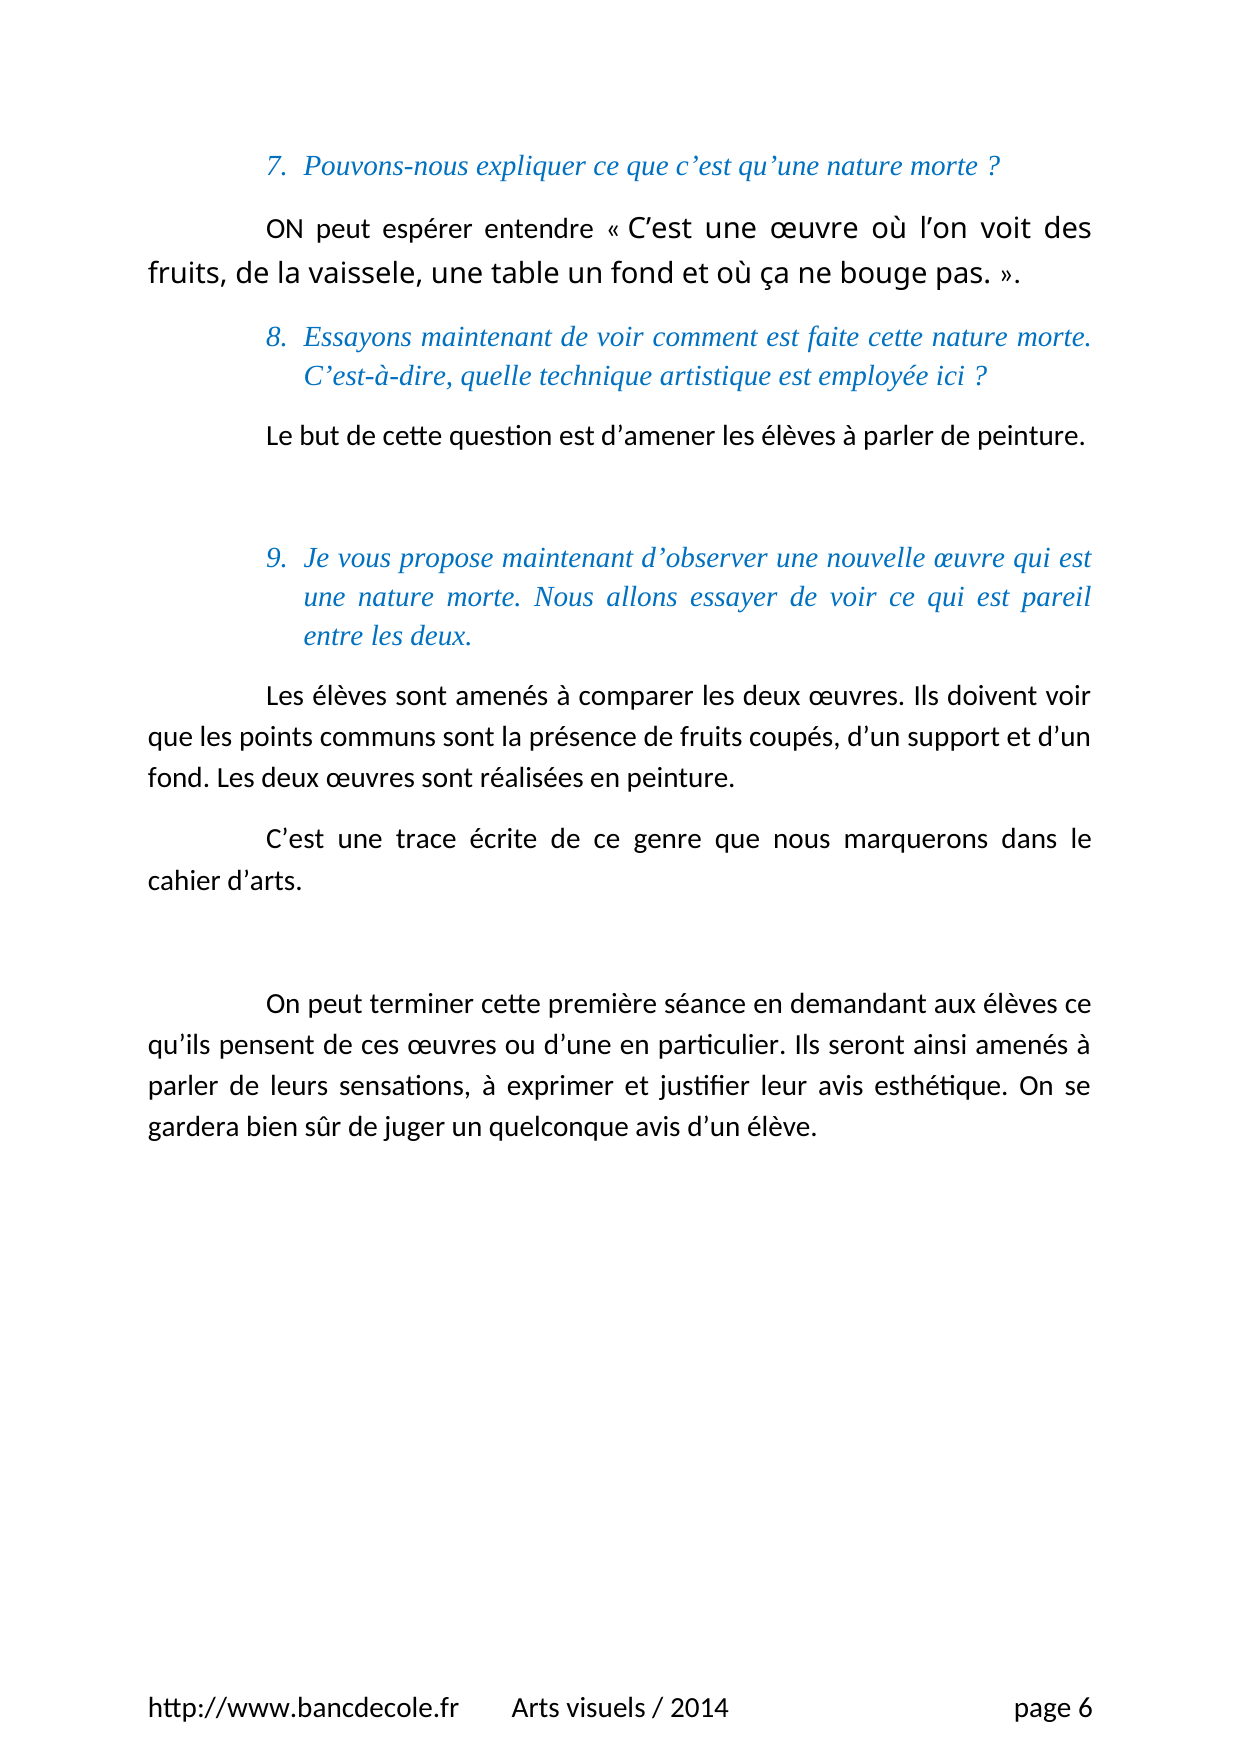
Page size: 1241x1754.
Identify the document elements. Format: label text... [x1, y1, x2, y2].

text ON peut espérer entendre « C’est une œuvre où l’on voit des fruits, de la vaissele, une table un fond et où ça ne bouge pas. ». [148, 207, 1093, 292]
text Les élèves sont amenés à comparer les deux œuvres. Ils doivent voir que les points communs sont la présence de fruits coupés, d’un support et d’un fond. Les deux œuvres sont réalisées en peinture. [148, 677, 1093, 794]
text Je vous propose maintenant d’observer une nouvelle œuvre qui est une nature morte. Nous allons essayer de voir ce qui est pareil entre les deux. [266, 541, 1093, 651]
text Pouvons-nous expliquer ce que c’est qu’une nature morte ? [266, 148, 1093, 181]
text On peut terminer cette première séance en demandant aux élèves ce qu’ils pensent de ces œuvres ou d’une en particulier. Ils seront ainsi amenés à parler de leurs sensations, à exprimer et justifier leur avis esthétique. On se gardera bien sûr de juger un quelconque avis d’un élève. [148, 985, 1093, 1143]
text Le but de cette question est d’amener les élèves à parler de peinture. [148, 417, 1093, 453]
text Essayons maintenant de voir comment est faite cette nature morte. C’est-à-dire, quelle technique artistique est employée ici ? [266, 319, 1093, 391]
text C’est une trace écrite de ce genre que nous marquerons dans le cahier d’arts. [148, 821, 1093, 897]
